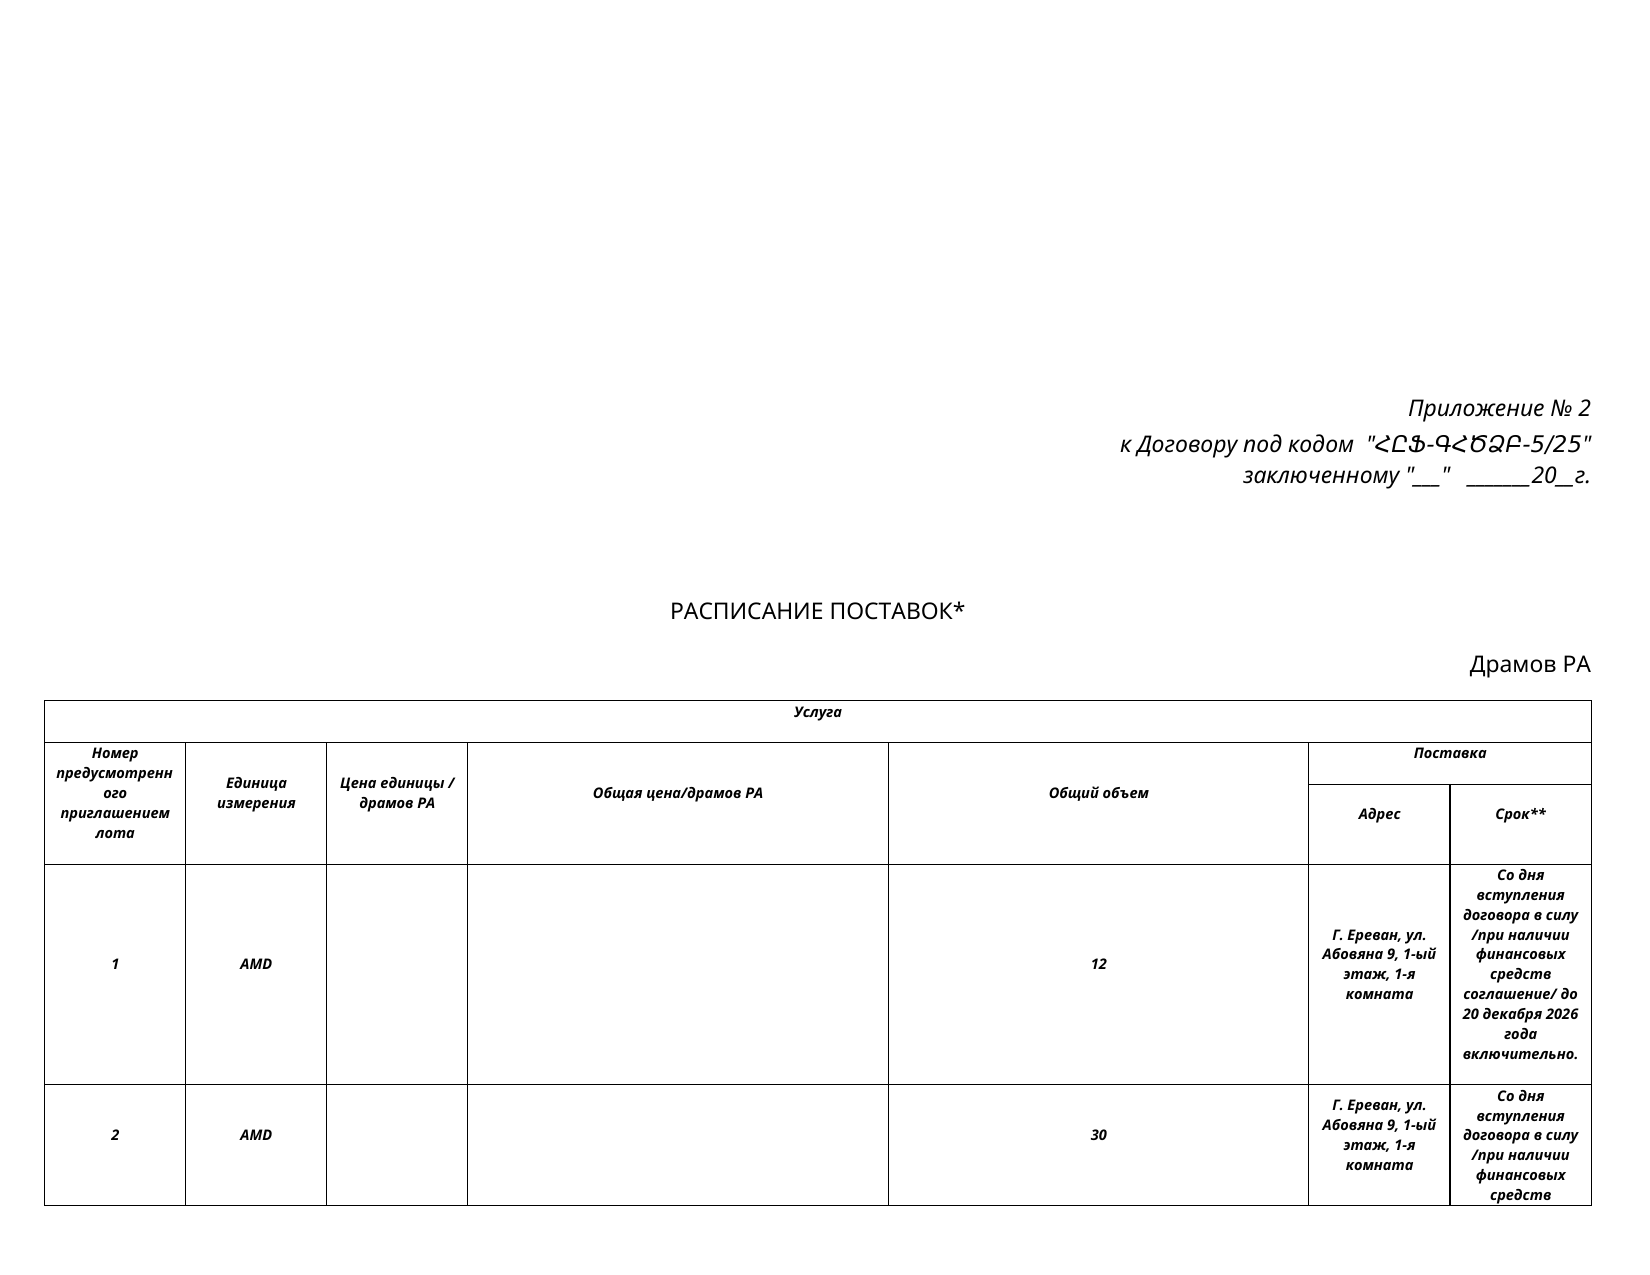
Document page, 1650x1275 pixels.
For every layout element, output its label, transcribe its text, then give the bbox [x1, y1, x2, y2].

table_cell [468, 865, 888, 1084]
table_cell [327, 865, 467, 1084]
table_cell AMD [186, 865, 326, 1084]
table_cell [1451, 1085, 1591, 1205]
table_cell [468, 1085, 888, 1205]
text Приложение № 2 [44, 392, 1591, 423]
table_cell Адрес [1309, 785, 1449, 863]
table_cell 1 [45, 865, 185, 1084]
table_cell Общий объем [889, 743, 1308, 863]
table_cell Г. Ереван, ул. Абовяна 9, 1-ый этаж, 1-я комната [1309, 865, 1449, 1084]
table_cell Цена единицы / драмов РА [327, 743, 467, 863]
table_header Услуга [45, 701, 1591, 742]
table_cell Со дня вступления договора в силу /при наличии финансовых средств соглашение/ до 20 декабря 2026 года включительно. [1451, 865, 1591, 1084]
text к Договору под кодом "ՀԸՖ-ԳՀԾՁԲ-5/25" [44, 427, 1591, 459]
text Драмов РА [44, 648, 1591, 679]
table_cell 2 [45, 1085, 185, 1205]
table_cell Срок** [1451, 785, 1591, 863]
text заключенному "___" _______20__г. [44, 459, 1591, 490]
table_cell AMD [186, 1085, 326, 1205]
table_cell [1309, 1085, 1449, 1205]
table_cell Поставка [1309, 743, 1591, 784]
table_cell 12 [889, 865, 1308, 1084]
table_cell Общая цена/драмов РА [468, 743, 888, 863]
text РАСПИСАНИЕ ПОСТАВОК* [44, 595, 1591, 626]
table_cell 30 [889, 1085, 1308, 1205]
table_cell [327, 1085, 467, 1205]
table_cell Номер предусмотренного приглашением лота [45, 743, 185, 863]
table_cell Единица измерения [186, 743, 326, 863]
